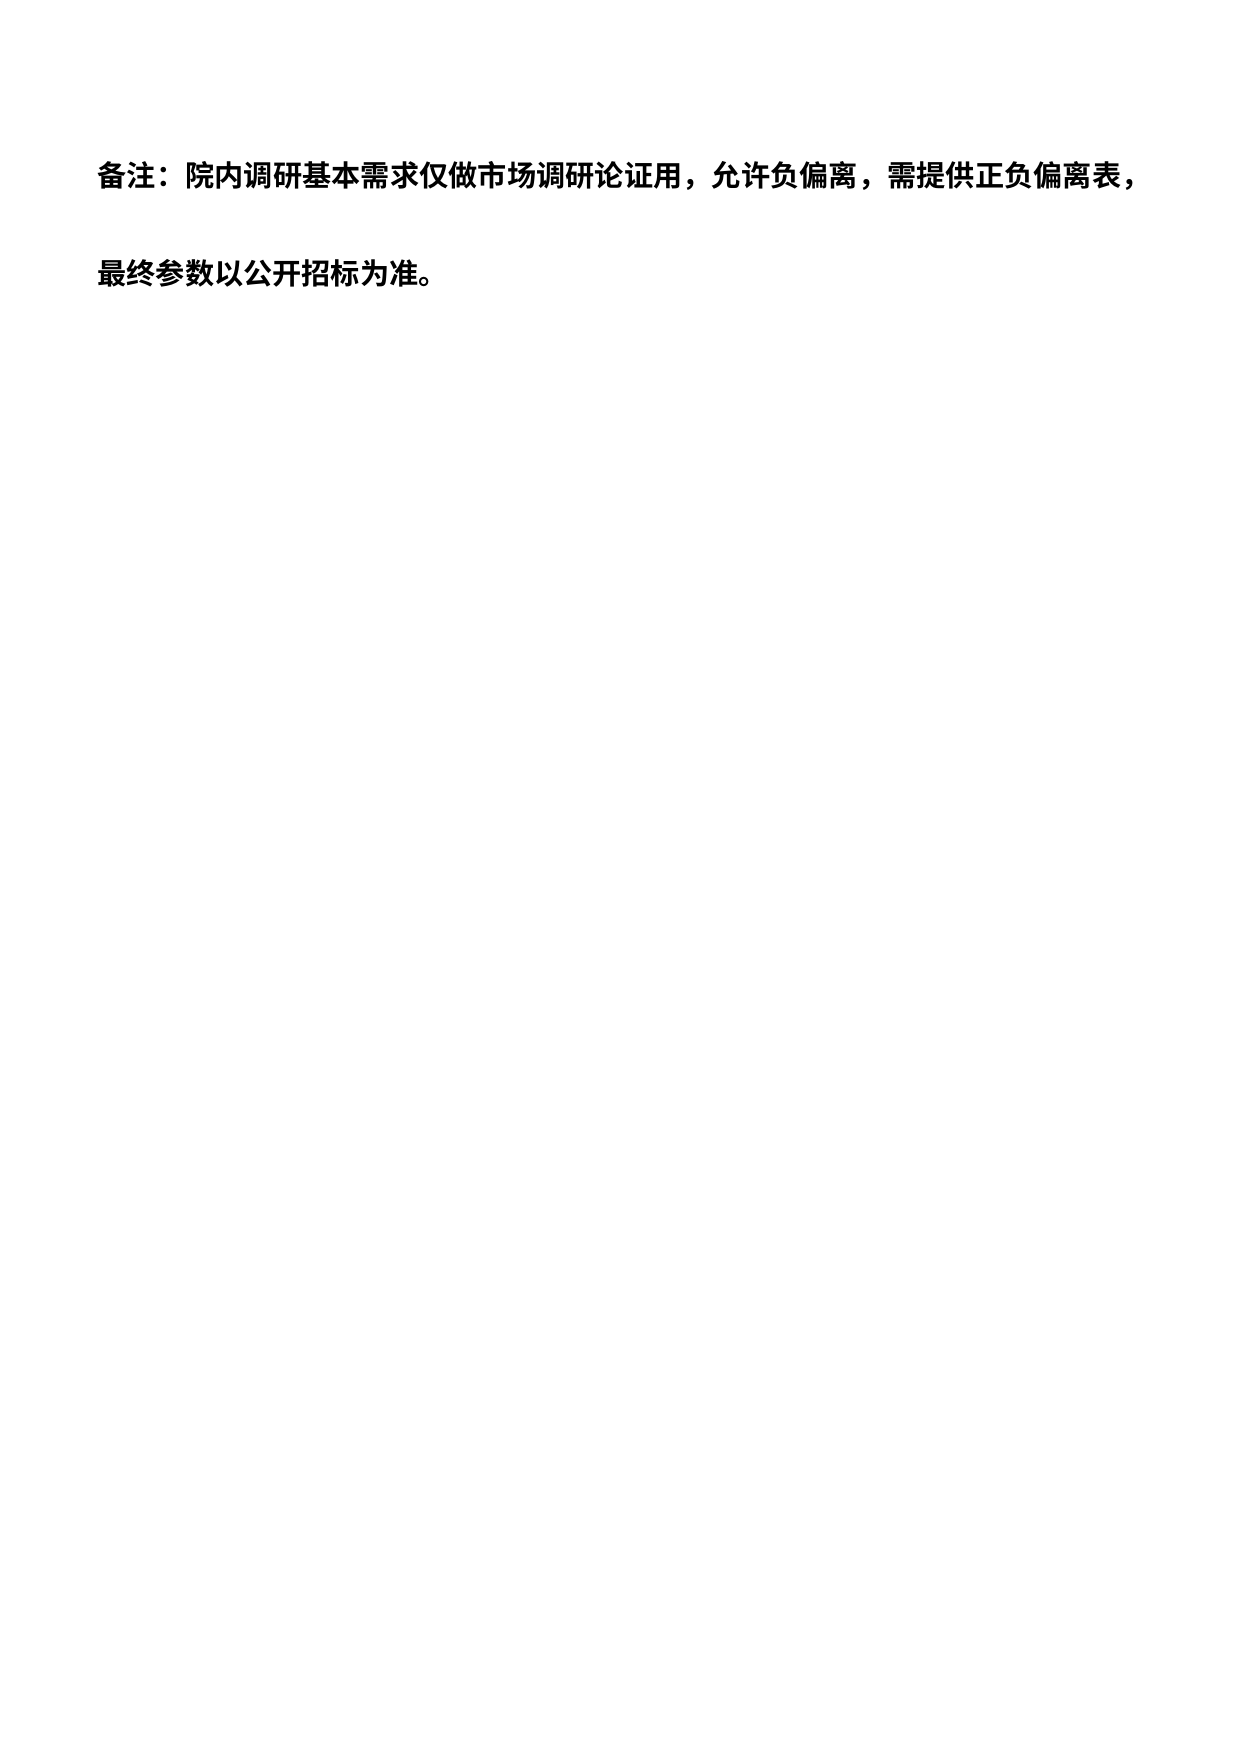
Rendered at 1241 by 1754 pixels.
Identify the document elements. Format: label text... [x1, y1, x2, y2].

text 备注：院内调研基本需求仅做市场调研论证用，允许负偏离，需提供正负偏离表，最终参数以公开招标为准。 [97, 141, 1152, 304]
